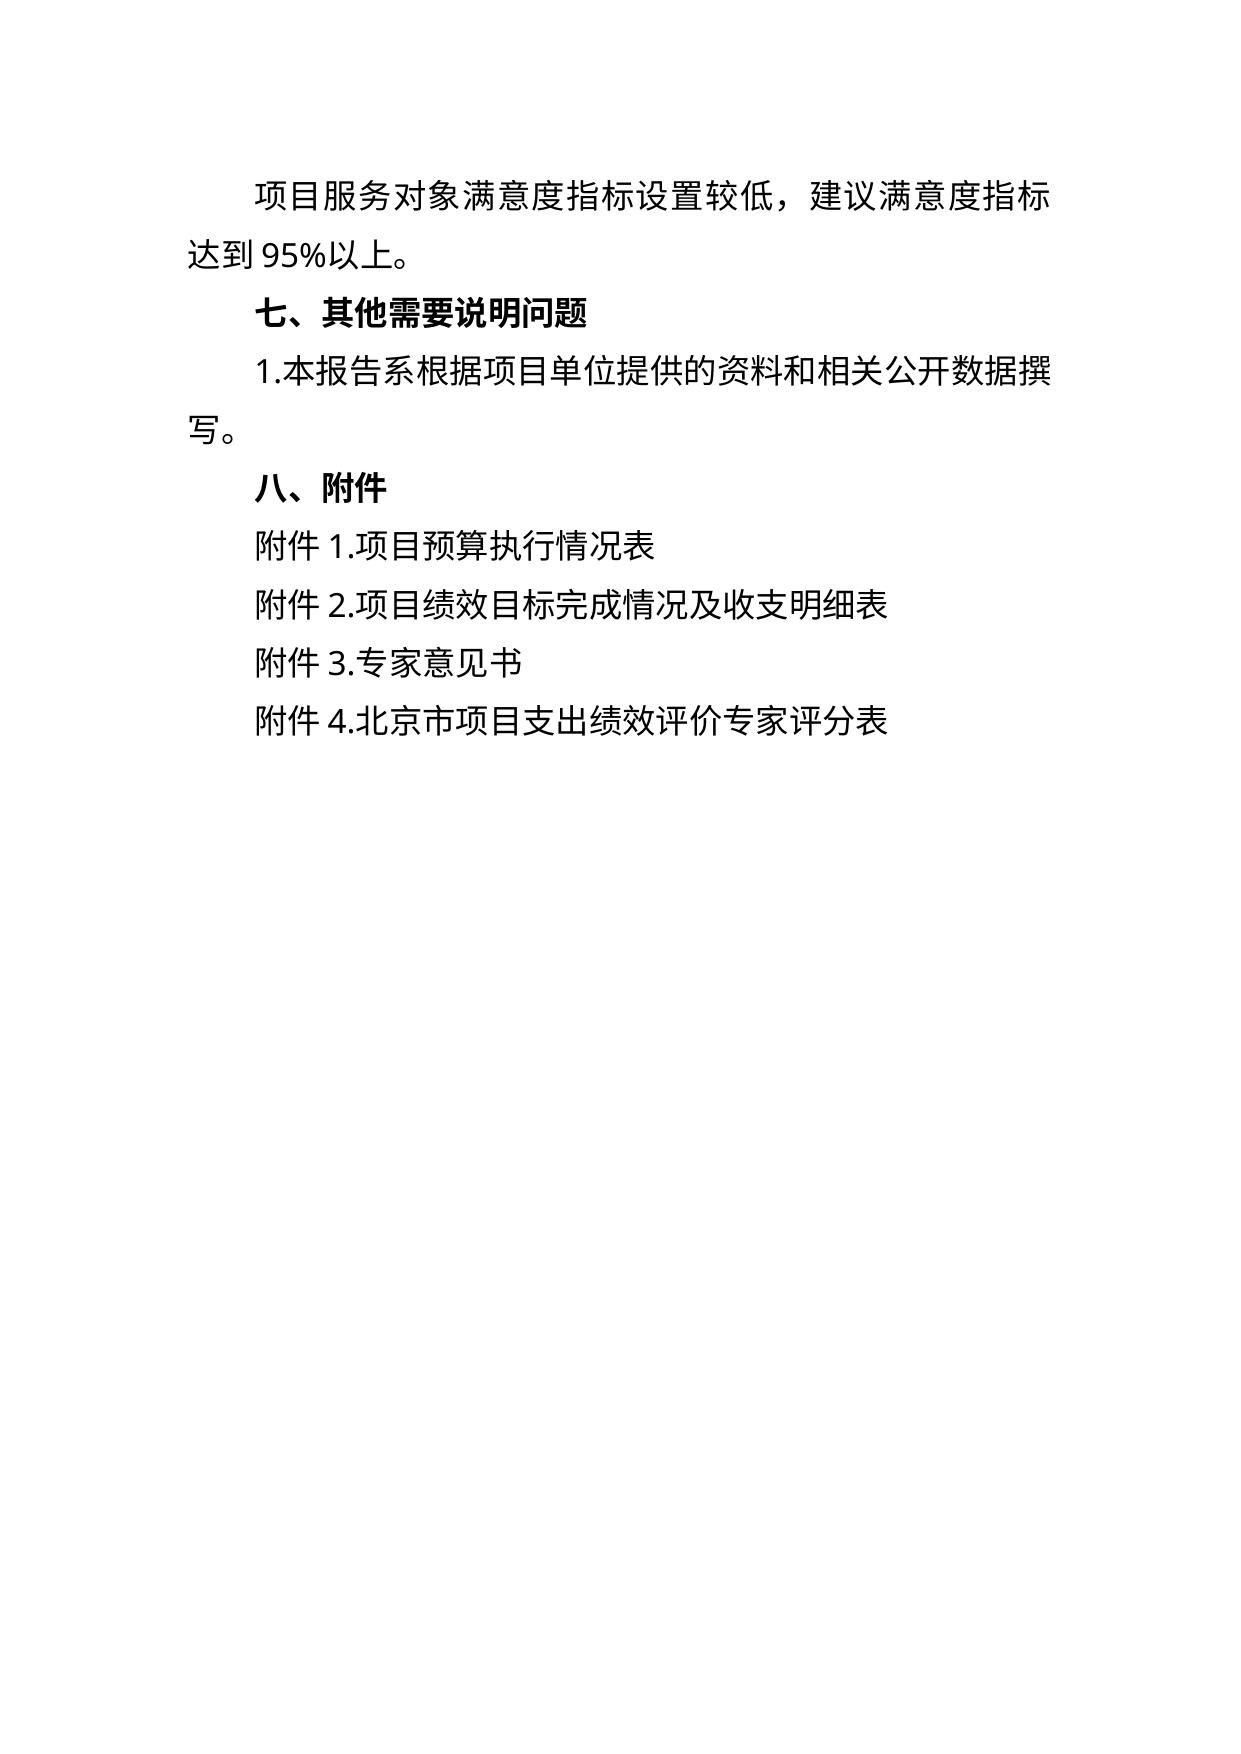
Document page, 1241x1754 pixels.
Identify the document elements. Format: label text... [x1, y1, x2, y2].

text 附件2.项目绩效目标完成情况及收支明细表 [187, 570, 1053, 629]
text 项目服务对象满意度指标设置较低，建议满意度指标达到95%以上。 [187, 162, 1053, 279]
text 附件4.北京市项目支出绩效评价专家评分表 [187, 687, 1053, 745]
subtitle 八、附件 [187, 454, 1053, 512]
text 附件1.项目预算执行情况表 [187, 512, 1053, 570]
text 1.本报告系根据项目单位提供的资料和相关公开数据撰写。 [187, 337, 1053, 454]
text 附件3.专家意见书 [187, 629, 1053, 687]
subtitle 七、其他需要说明问题 [187, 279, 1053, 337]
